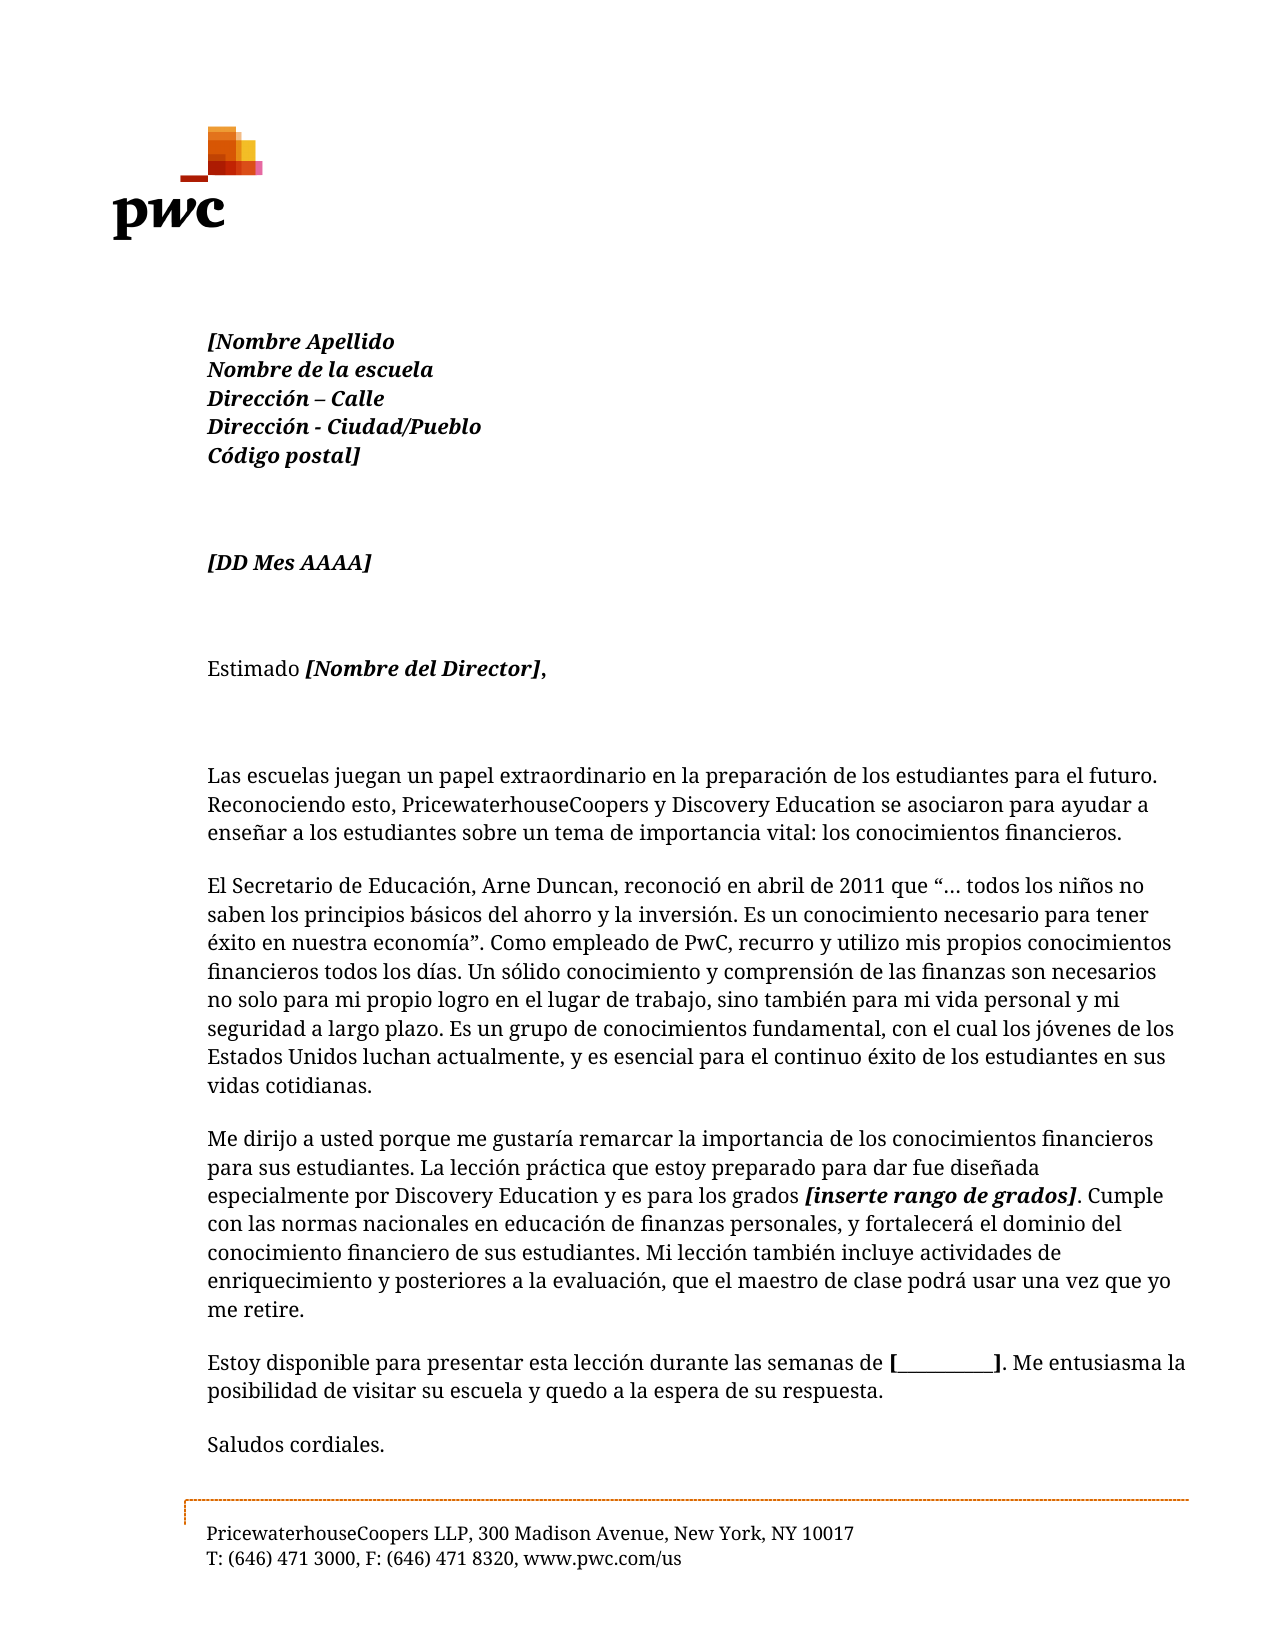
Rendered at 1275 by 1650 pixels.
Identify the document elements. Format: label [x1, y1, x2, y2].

picture [71, 85, 304, 281]
